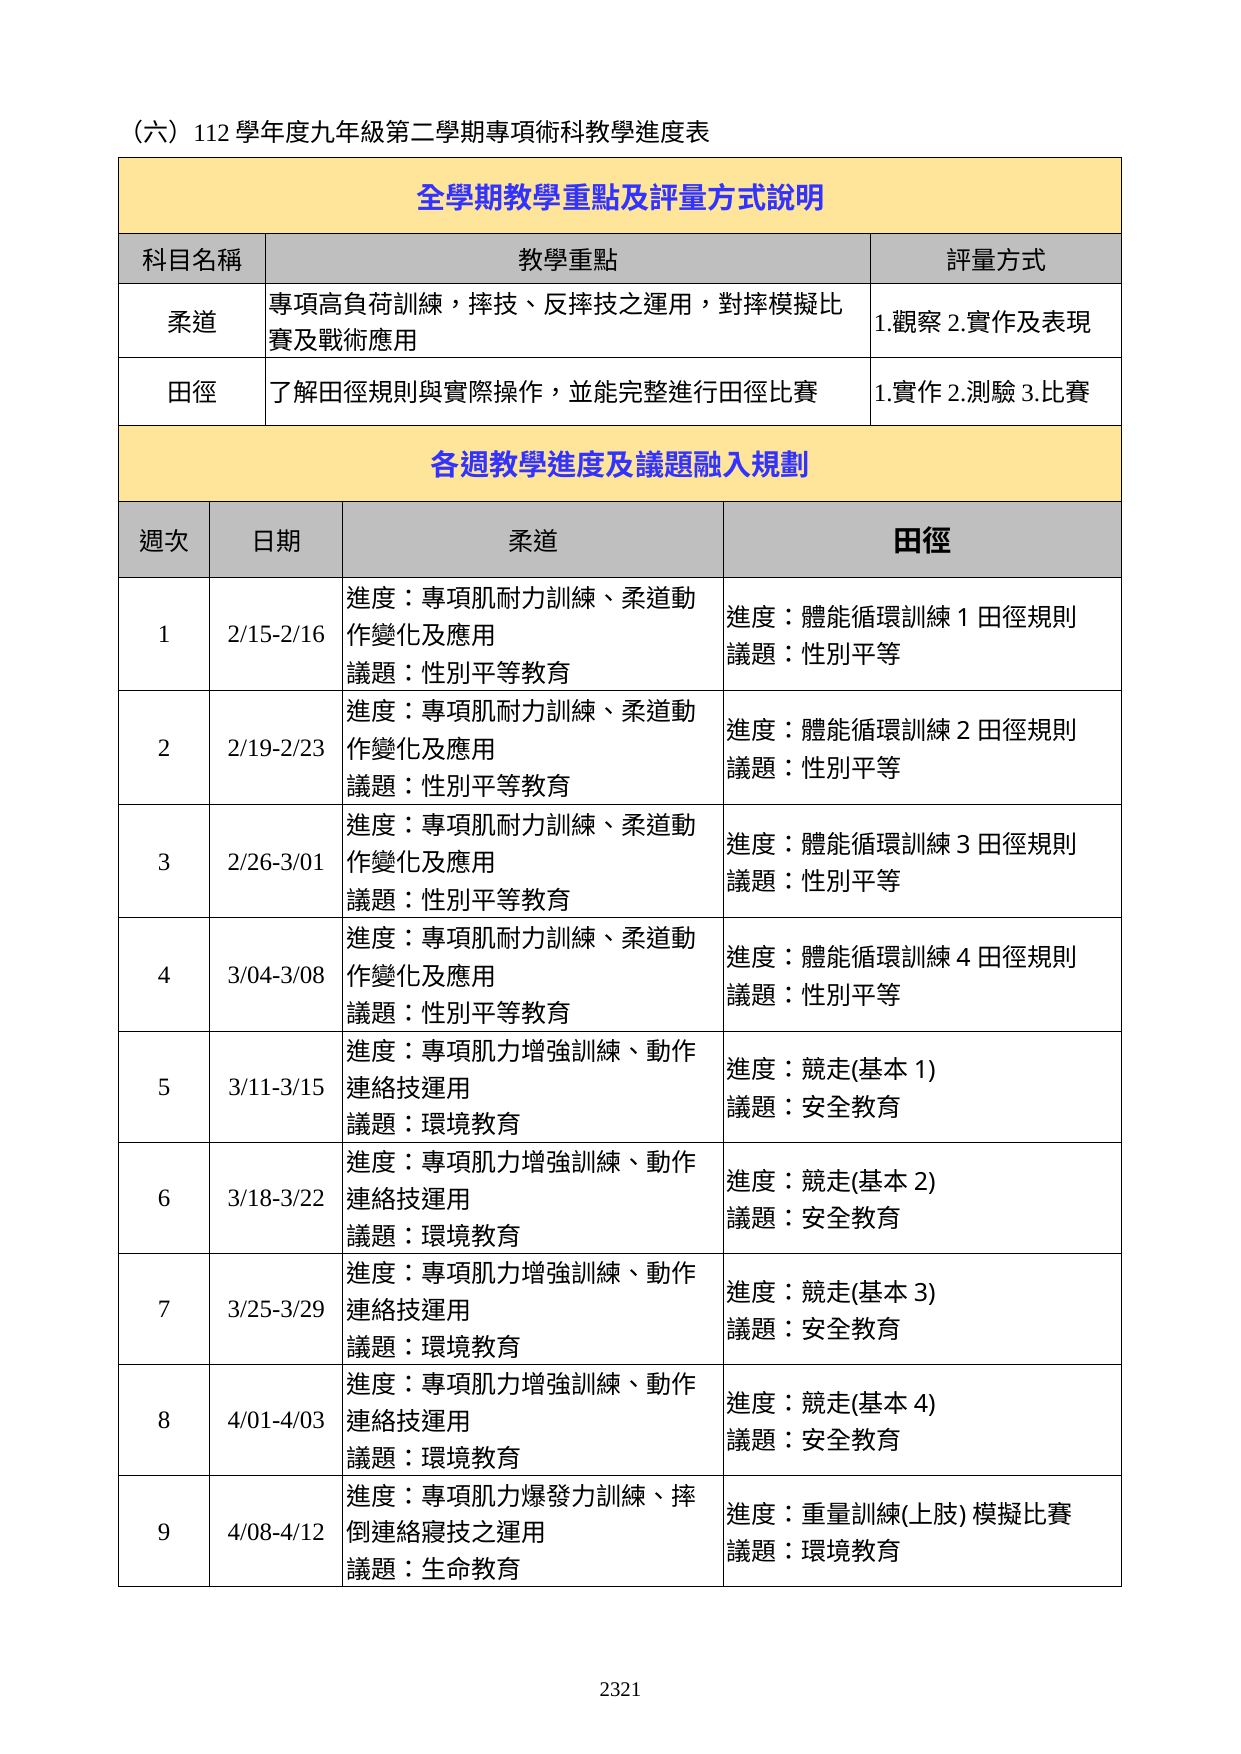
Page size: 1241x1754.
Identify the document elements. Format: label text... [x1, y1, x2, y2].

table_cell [343, 1476, 723, 1586]
table_cell 田徑 [724, 502, 1121, 577]
table_cell 7 [119, 1254, 209, 1364]
table_cell 進度：專項肌力增強訓練、動作連絡技運用 議題：環境教育 [343, 1032, 723, 1142]
table_cell 週次 [119, 502, 209, 577]
table_cell 2/26-3/01 [210, 805, 342, 917]
table_cell 3 [119, 805, 209, 917]
table_cell 田徑 [119, 358, 265, 424]
table_cell 4/01-4/03 [210, 1365, 342, 1475]
table_header 全學期教學重點及評量方式說明 [119, 158, 1121, 233]
table_cell 1 [119, 578, 209, 690]
table_cell 進度：競走(基本4) 議題：安全教育 [724, 1365, 1121, 1475]
table_cell 教學重點 [266, 234, 870, 283]
table_cell 進度：體能循環訓練2 田徑規則 議題：性別平等 [724, 691, 1121, 804]
table_cell 1.實作2.測驗3.比賽 [871, 358, 1121, 424]
table_cell 1.觀察2.實作及表現 [871, 284, 1121, 357]
table_cell 3/04-3/08 [210, 918, 342, 1031]
table_cell 專項高負荷訓練，摔技、反摔技之運用，對摔模擬比賽及戰術應用 [266, 284, 870, 357]
table_cell 6 [119, 1143, 209, 1253]
table_cell 4 [119, 918, 209, 1031]
table_cell 進度：競走(基本1) 議題：安全教育 [724, 1032, 1121, 1142]
table_cell 進度：專項肌力增強訓練、動作連絡技運用 議題：環境教育 [343, 1365, 723, 1475]
table_cell 進度：專項肌耐力訓練、柔道動作變化及應用 議題：性別平等教育 [343, 918, 723, 1031]
table_cell 進度：競走(基本2) 議題：安全教育 [724, 1143, 1121, 1253]
table_cell 各週教學進度及議題融入規劃 [119, 426, 1121, 501]
table_cell 進度：體能循環訓練4 田徑規則 議題：性別平等 [724, 918, 1121, 1031]
table_cell 進度：專項肌耐力訓練、柔道動作變化及應用 議題：性別平等教育 [343, 805, 723, 917]
table_cell 5 [119, 1032, 209, 1142]
table_cell 進度：重量訓練(上肢) 模擬比賽 議題：環境教育 [724, 1476, 1121, 1586]
table_cell 3/18-3/22 [210, 1143, 342, 1253]
table_cell 柔道 [343, 502, 723, 577]
table_cell 了解田徑規則與實際操作，並能完整進行田徑比賽 [266, 358, 870, 424]
table_cell 9 [119, 1476, 209, 1586]
text （六）112學年度九年級第二學期專項術科教學進度表 [118, 112, 1122, 149]
table_cell 4/08-4/12 [210, 1476, 342, 1586]
table_cell 柔道 [119, 284, 265, 357]
table_cell 2/19-2/23 [210, 691, 342, 804]
table_cell 日期 [210, 502, 342, 577]
table_cell 進度：專項肌耐力訓練、柔道動作變化及應用 議題：性別平等教育 [343, 578, 723, 690]
table_cell 進度：專項肌力增強訓練、動作連絡技運用 議題：環境教育 [343, 1143, 723, 1253]
table_cell 3/25-3/29 [210, 1254, 342, 1364]
table_cell 評量方式 [871, 234, 1121, 283]
table_cell 3/11-3/15 [210, 1032, 342, 1142]
table_cell 進度：專項肌耐力訓練、柔道動作變化及應用 議題：性別平等教育 [343, 691, 723, 804]
table_cell 進度：體能循環訓練1 田徑規則 議題：性別平等 [724, 578, 1121, 690]
table_cell 進度：體能循環訓練3 田徑規則 議題：性別平等 [724, 805, 1121, 917]
table_cell 8 [119, 1365, 209, 1475]
table_cell 2 [119, 691, 209, 804]
table_cell 2/15-2/16 [210, 578, 342, 690]
table_cell 科目名稱 [119, 234, 265, 283]
table_cell 進度：競走(基本3) 議題：安全教育 [724, 1254, 1121, 1364]
table_cell 進度：專項肌力增強訓練、動作連絡技運用 議題：環境教育 [343, 1254, 723, 1364]
